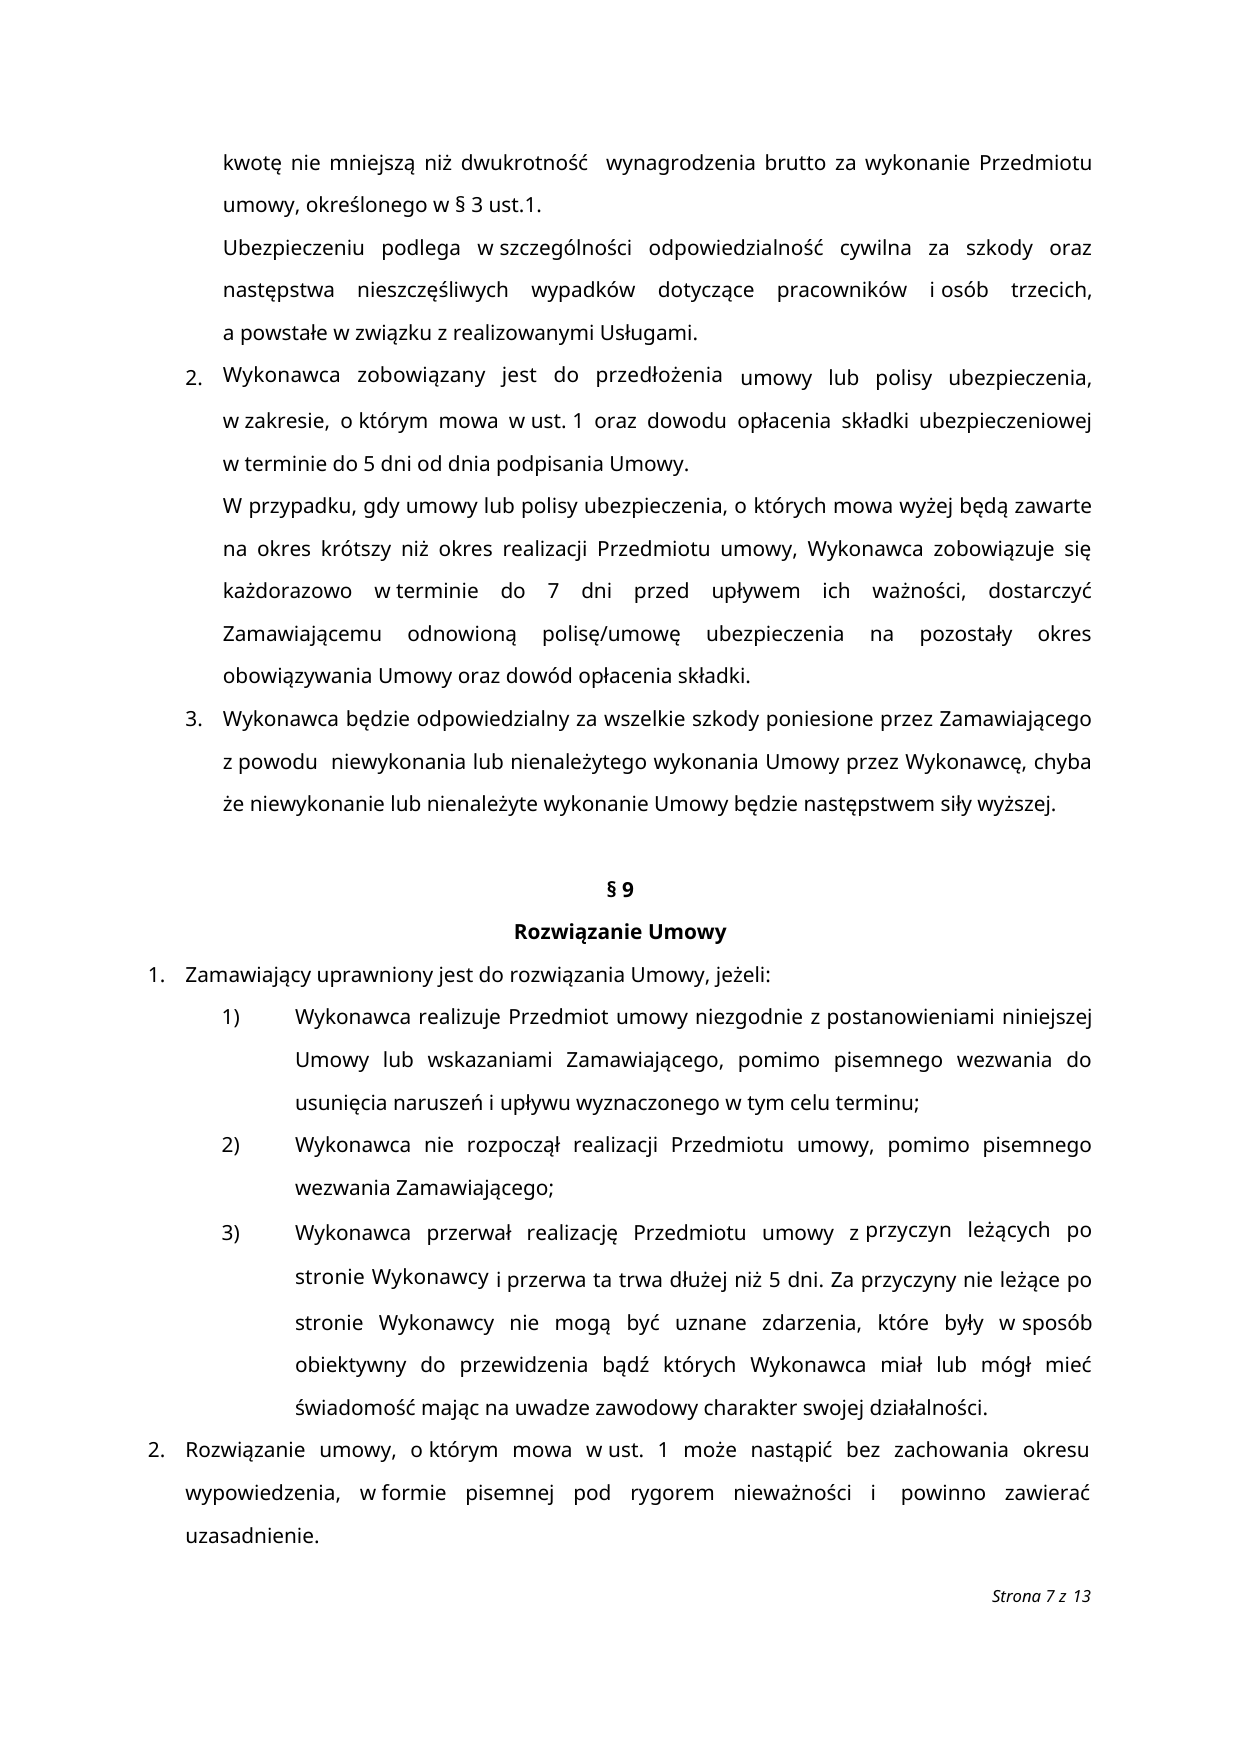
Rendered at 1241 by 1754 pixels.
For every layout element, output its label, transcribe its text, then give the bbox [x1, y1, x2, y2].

list Wykonawca zobowiązany jest do przedłożenia umowy lub polisy ubezpieczenia, w zakresie, o którym mowa w ust. 1 oraz dowodu opłacenia składki ubezpieczeniowej w terminie do 5 dni od dnia podpisania Umowy. [185, 361, 1093, 477]
text 1. Zamawiający uprawniony jest do rozwiązania Umowy, jeżeli: [148, 960, 1093, 988]
text W przypadku, gdy umowy lub polisy ubezpieczenia, o których mowa wyżej będą zawarte na okres krótszy niż okres realizacji Przedmiotu umowy, Wykonawca zobowiązuje się każdorazowo w terminie do 7 dni przed upływem ich ważności, dostarczyć Zamawiającemu odnowioną polisę/umowę ubezpieczenia na pozostały okres obowiązywania Umowy oraz dowód opłacenia składki. [223, 491, 1093, 690]
text 2. Rozwiązanie umowy, o którym mowa w ust. 1 może nastąpić bez zachowania okresu wypowiedzenia, w formie pisemnej pod rygorem nieważności i powinno zawierać uzasadnienie. [148, 1436, 1090, 1549]
list Wykonawca przerwał realizację Przedmiotu umowy z przyczyn leżących po stronie Wykonawcy i przerwa ta trwa dłużej niż 5 dni. Za przyczyny nie leżące po stronie Wykonawcy nie mogą być uznane zdarzenia, które były w sposób obiektywny do przewidzenia bądź których Wykonawca miał lub mógł mieć świadomość mając na uwadze zawodowy charakter swojej działalności. [221, 1216, 1093, 1421]
list Wykonawca nie rozpoczął realizacji Przedmiotu umowy, pomimo pisemnego wezwania Zamawiającego; [221, 1130, 1093, 1201]
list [185, 148, 1093, 219]
text Rozwiązanie Umowy [148, 917, 1093, 946]
text § 9 [148, 875, 1093, 903]
text Ubezpieczeniu podlega w szczególności odpowiedzialność cywilna za szkody oraz następstwa nieszczęśliwych wypadków dotyczące pracowników i osób trzecich, a powstałe w związku z realizowanymi Usługami. [223, 233, 1093, 346]
list Wykonawca realizuje Przedmiot umowy niezgodnie z postanowieniami niniejszej Umowy lub wskazaniami Zamawiającego, pomimo pisemnego wezwania do usunięcia naruszeń i upływu wyznaczonego w tym celu terminu; [221, 1002, 1093, 1116]
list Wykonawca będzie odpowiedzialny za wszelkie szkody poniesione przez Zamawiającego z powodu niewykonania lub nienależytego wykonania Umowy przez Wykonawcę, chyba że niewykonanie lub nienależyte wykonanie Umowy będzie następstwem siły wyższej. [185, 704, 1093, 818]
